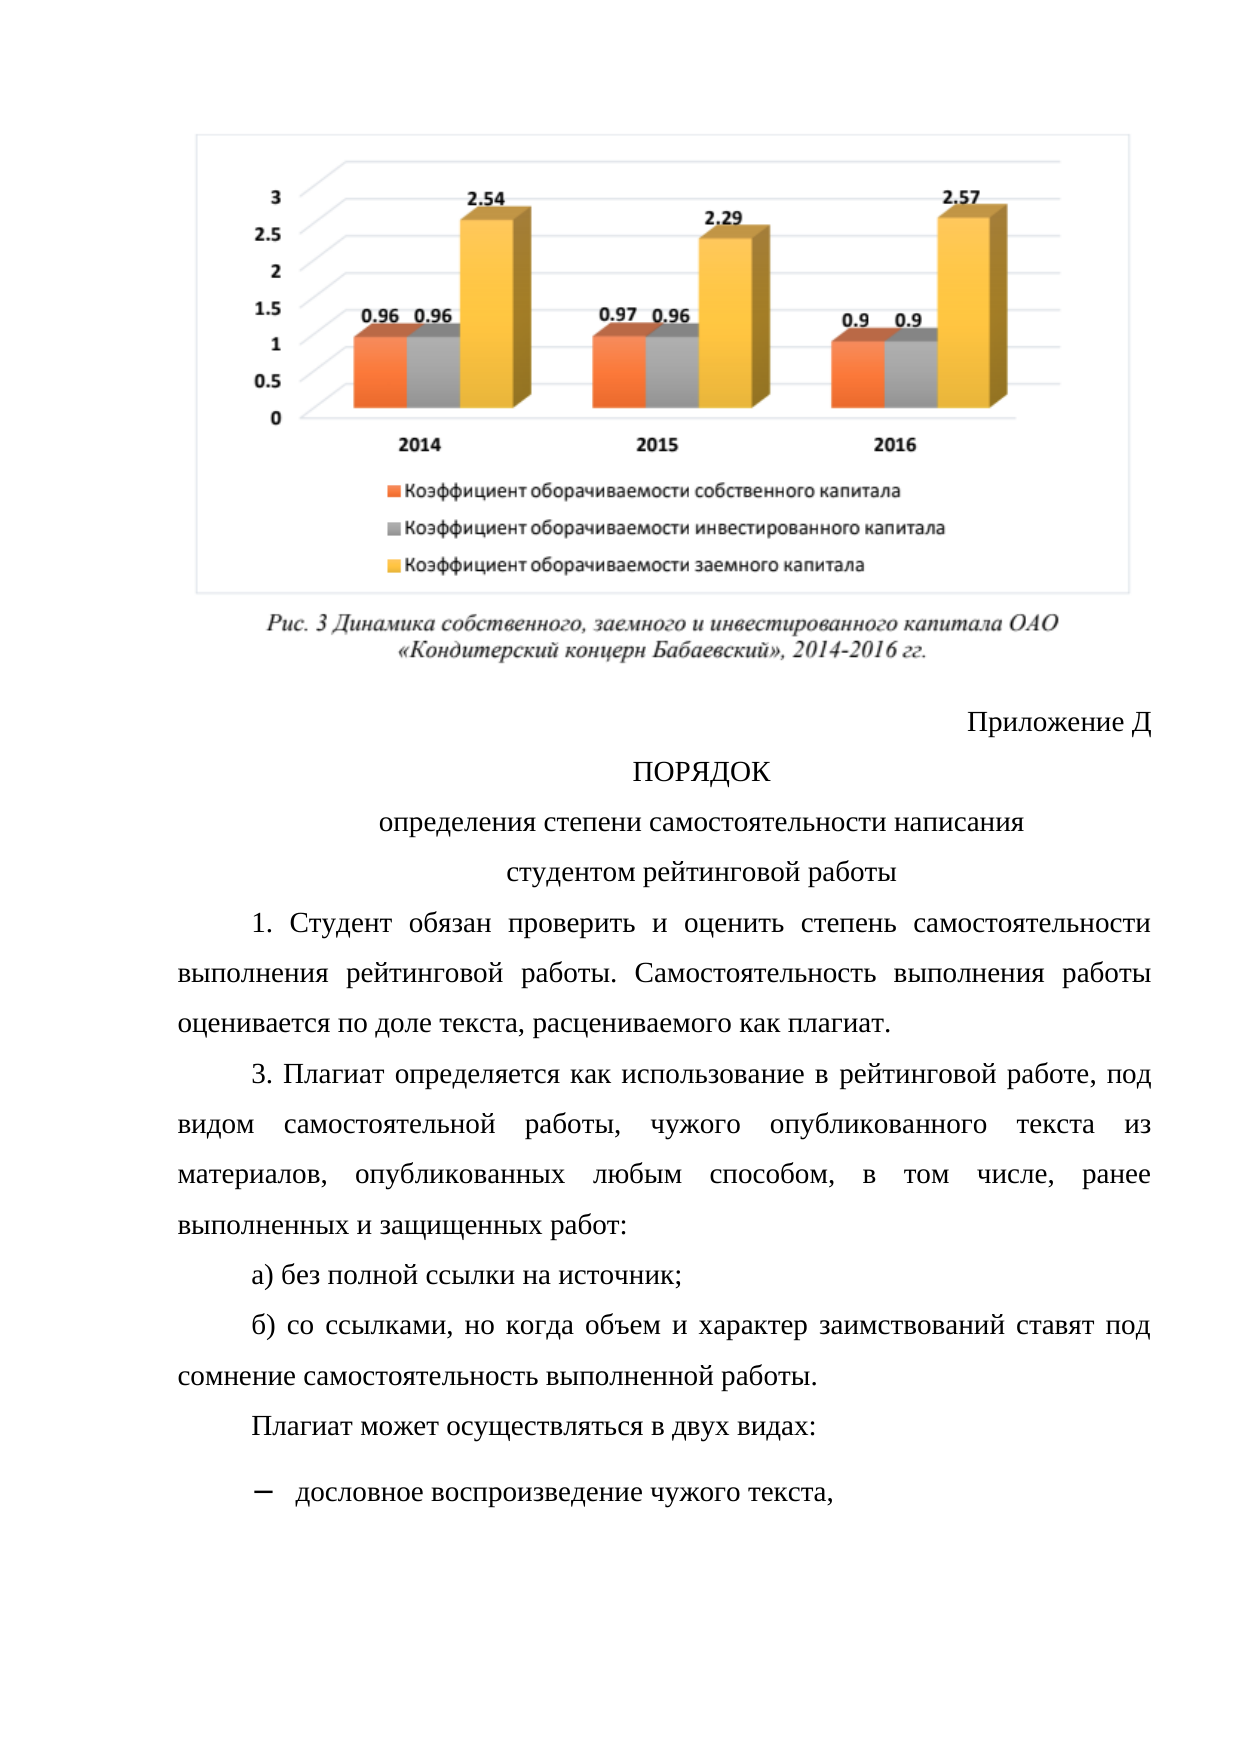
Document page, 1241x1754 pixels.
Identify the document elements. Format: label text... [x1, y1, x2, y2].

text студентом рейтинговой работы [177, 854, 1152, 888]
text 3. Плагиат определяется как использование в рейтинговой работе, под видом самостоятельной работы, чужого опубликованного текста из материалов, опубликованных любым способом, в том числе, ранее выполненных и защищенных работ: [177, 1056, 1152, 1240]
text Плагиат может осуществляться в двух видах: [177, 1408, 1152, 1442]
text а) без полной ссылки на источник; [177, 1257, 1152, 1291]
text б) со ссылками, но когда объем и характер заимствований ставят под сомнение самостоятельность выполненной работы. [177, 1307, 1152, 1391]
picture [177, 118, 1152, 687]
text ПОРЯДОК [177, 754, 1152, 787]
list дословное воспроизведение чужого текста, [177, 1458, 1152, 1518]
text определения степени самостоятельности написания [177, 804, 1152, 838]
text 1. Студент обязан проверить и оценить степень самостоятельности выполнения рейтинговой работы. Самостоятельность выполнения работы оценивается по доле текста, расцениваемого как плагиат. [177, 905, 1152, 1039]
text Приложение Д [177, 687, 1152, 737]
